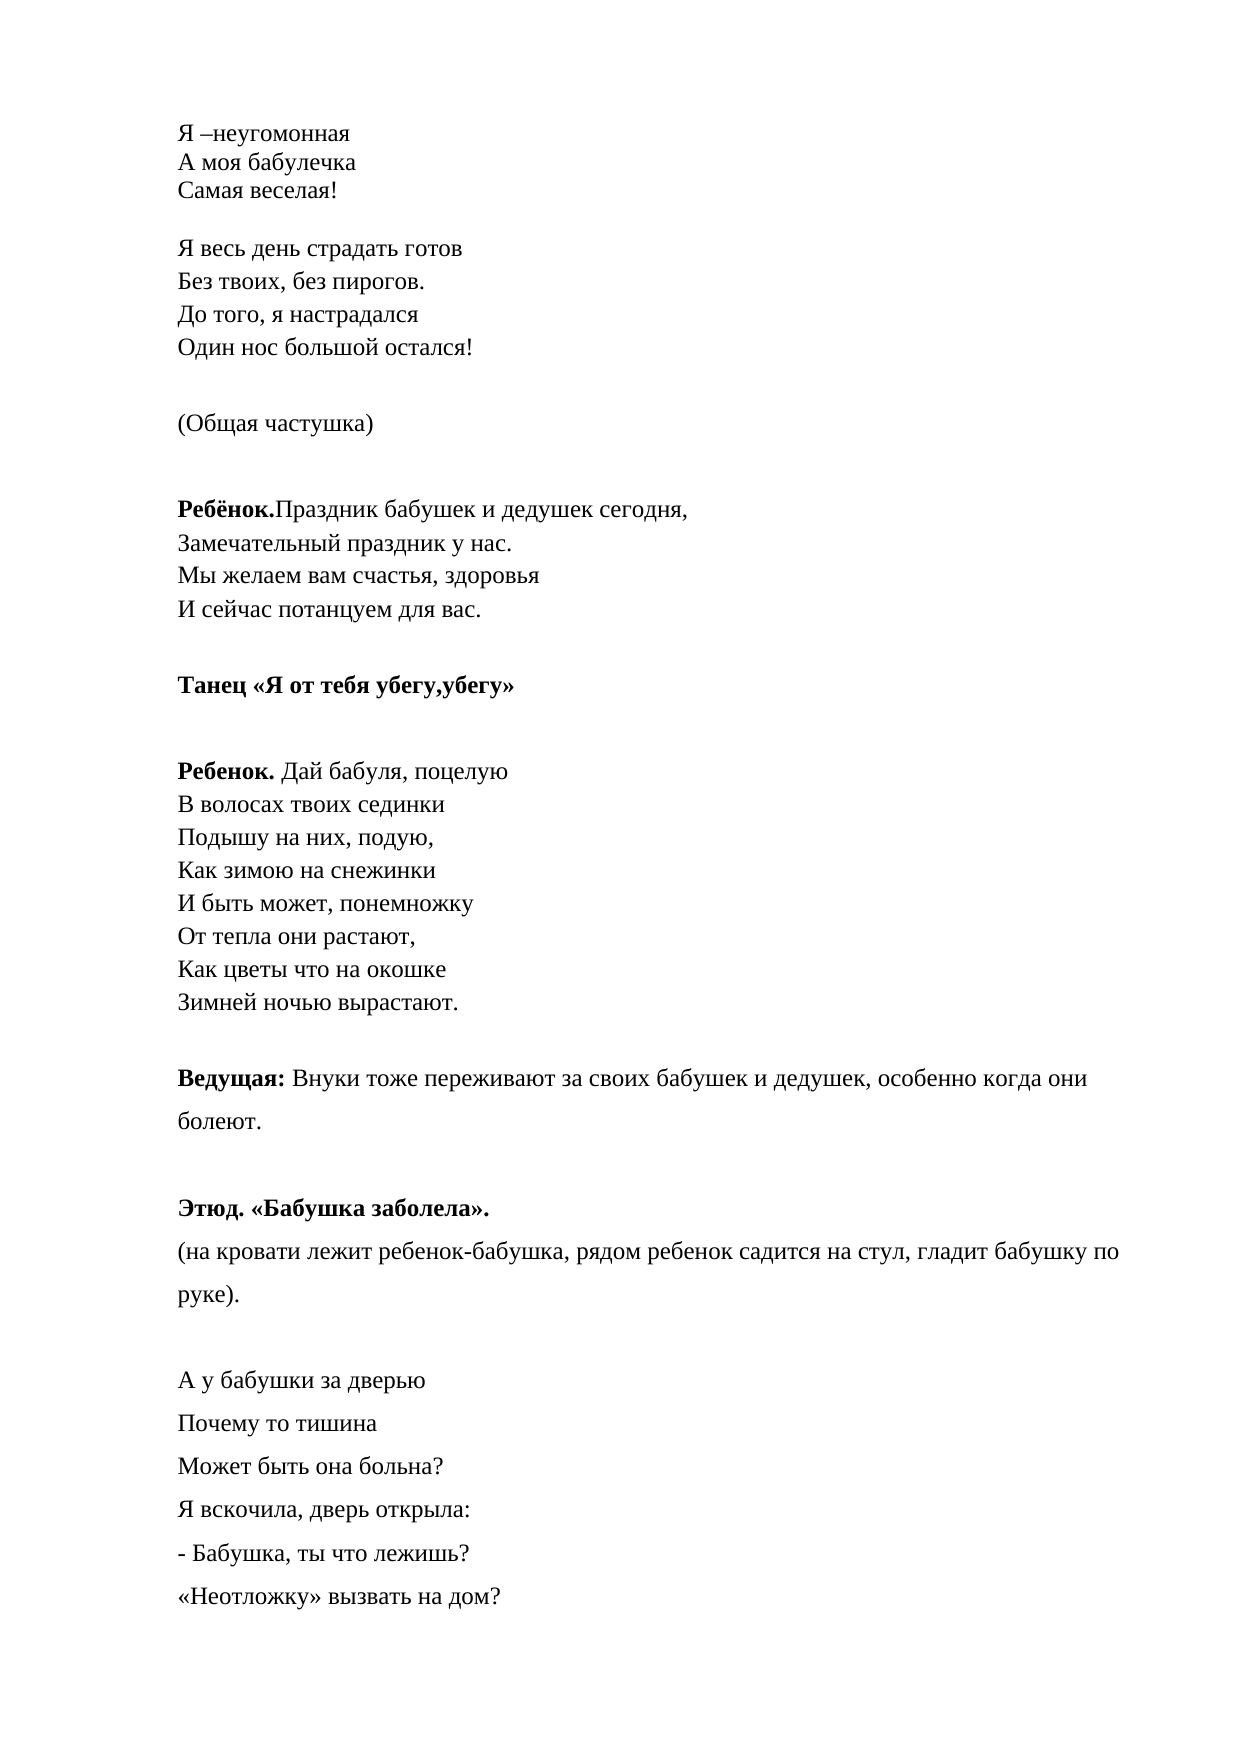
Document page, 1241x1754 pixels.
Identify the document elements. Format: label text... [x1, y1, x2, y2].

text Зимней ночью вырастают. [177, 987, 1152, 1016]
list И сейчас потанцуем для вас. [177, 594, 1152, 622]
text Ведущая: Внуки тоже переживают за своих бабушек и дедушек, особенно когда они болеют. [177, 1063, 1152, 1135]
text Я вскочила, дверь открыла: [177, 1494, 1152, 1523]
text А у бабушки за дверью [177, 1365, 1152, 1394]
text Я –неугомонная [177, 118, 1152, 147]
text Ребенок. Дай бабуля, поцелую [177, 756, 1152, 785]
text (на кровати лежит ребенок-бабушка, рядом ребенок садится на стул, гладит бабушку по руке). [177, 1236, 1152, 1308]
text Ребёнок.Праздник бабушек и дедушек сегодня, [177, 494, 1152, 523]
text Самая веселая! [177, 176, 1152, 204]
text Как зимою на снежинки [177, 855, 1152, 884]
text Этюд. «Бабушка заболела». [177, 1193, 1152, 1221]
list Мы желаем вам счастья, здоровья [177, 561, 1152, 589]
text И быть может, понемножку [177, 888, 1152, 917]
text Может быть она больна? [177, 1451, 1152, 1480]
text Танец «Я от тебя убегу,убегу» [177, 670, 1152, 698]
text А моя бабулечка [177, 147, 1152, 176]
text Я весь день страдать готов [177, 233, 1152, 262]
text До того, я настрадался [177, 299, 1152, 328]
text Без твоих, без пирогов. [177, 266, 1152, 295]
text Один нос большой остался! [177, 332, 1152, 361]
text В волосах твоих сединки [177, 789, 1152, 818]
text От тепла они растают, [177, 921, 1152, 950]
text Почему то тишина [177, 1408, 1152, 1437]
text Подышу на них, подую, [177, 822, 1152, 851]
text «Неотложку» вызвать на дом? [177, 1581, 1152, 1609]
text - Бабушка, ты что лежишь? [177, 1538, 1152, 1566]
list Замечательный праздник у нас. [177, 528, 1152, 556]
text (Общая частушка) [177, 408, 1152, 437]
text Как цветы что на окошке [177, 954, 1152, 983]
